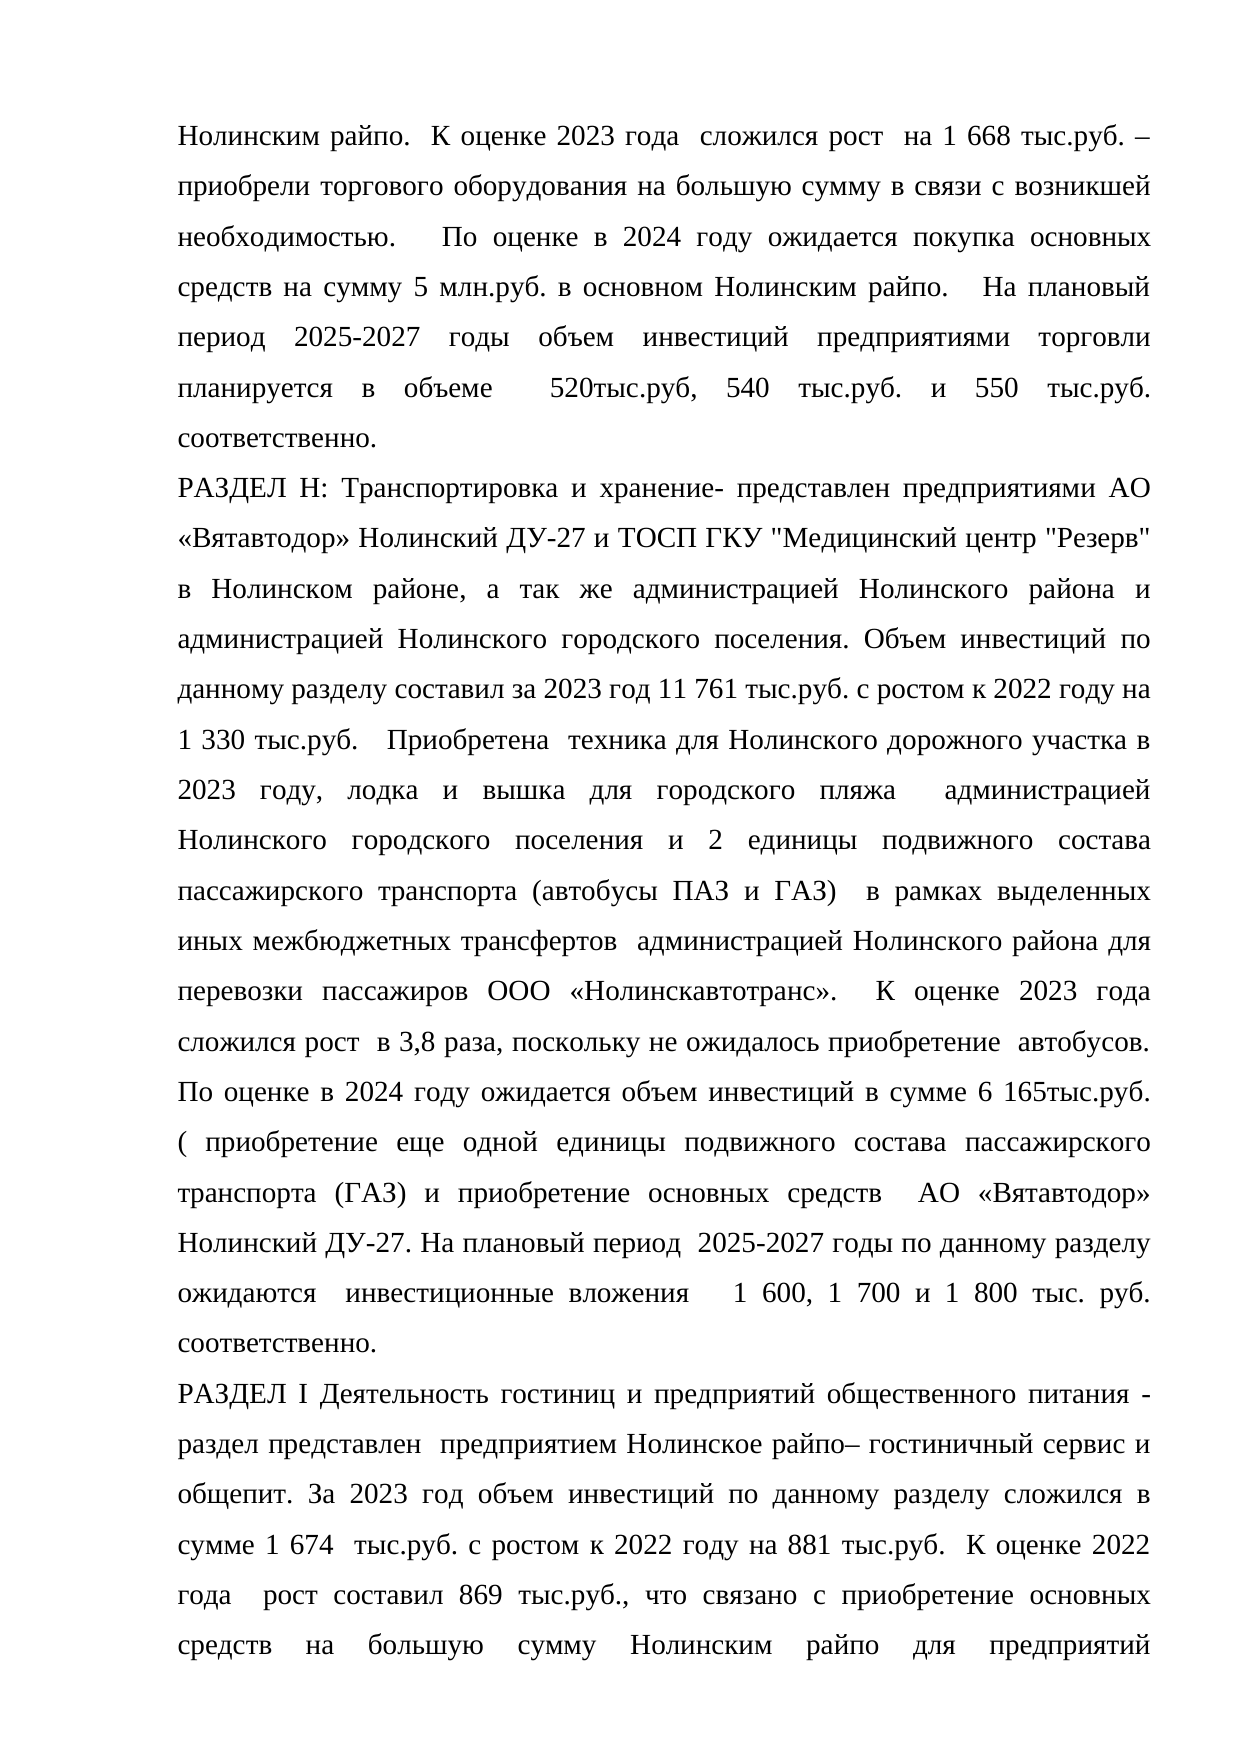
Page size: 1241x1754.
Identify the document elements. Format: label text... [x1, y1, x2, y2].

text РАЗДЕЛ Н: Транспортировка и хранение- представлен предприятиями АО «Вятавтодор» Нолинский ДУ-27 и ТОСП ГКУ "Медицинский центр "Резерв" в Нолинском районе, а так же администрацией Нолинского района и администрацией Нолинского городского поселения. Объем инвестиций по данному разделу составил за 2023 год 11 761 тыс.руб. с ростом к 2022 году на 1 330 тыс.руб. Приобретена техника для Нолинского дорожного участка в 2023 году, лодка и вышка для городского пляжа администрацией Нолинского городского поселения и 2 единицы подвижного состава пассажирского транспорта (автобусы ПАЗ и ГАЗ) в рамках выделенных иных межбюджетных трансфертов администрацией Нолинского района для перевозки пассажиров ООО «Нолинскавтотранс». К оценке 2023 года сложился рост в 3,8 раза, поскольку не ожидалось приобретение автобусов. По оценке в 2024 году ожидается объем инвестиций в сумме 6 165тыс.руб. ( приобретение еще одной единицы подвижного состава пассажирского транспорта (ГАЗ) и приобретение основных средств АО «Вятавтодор» Нолинский ДУ-27. На плановый период 2025-2027 годы по данному разделу ожидаются инвестиционные вложения 1 600, 1 700 и 1 800 тыс. руб. соответственно. [177, 470, 1152, 1359]
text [177, 118, 1152, 453]
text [177, 1376, 1152, 1661]
